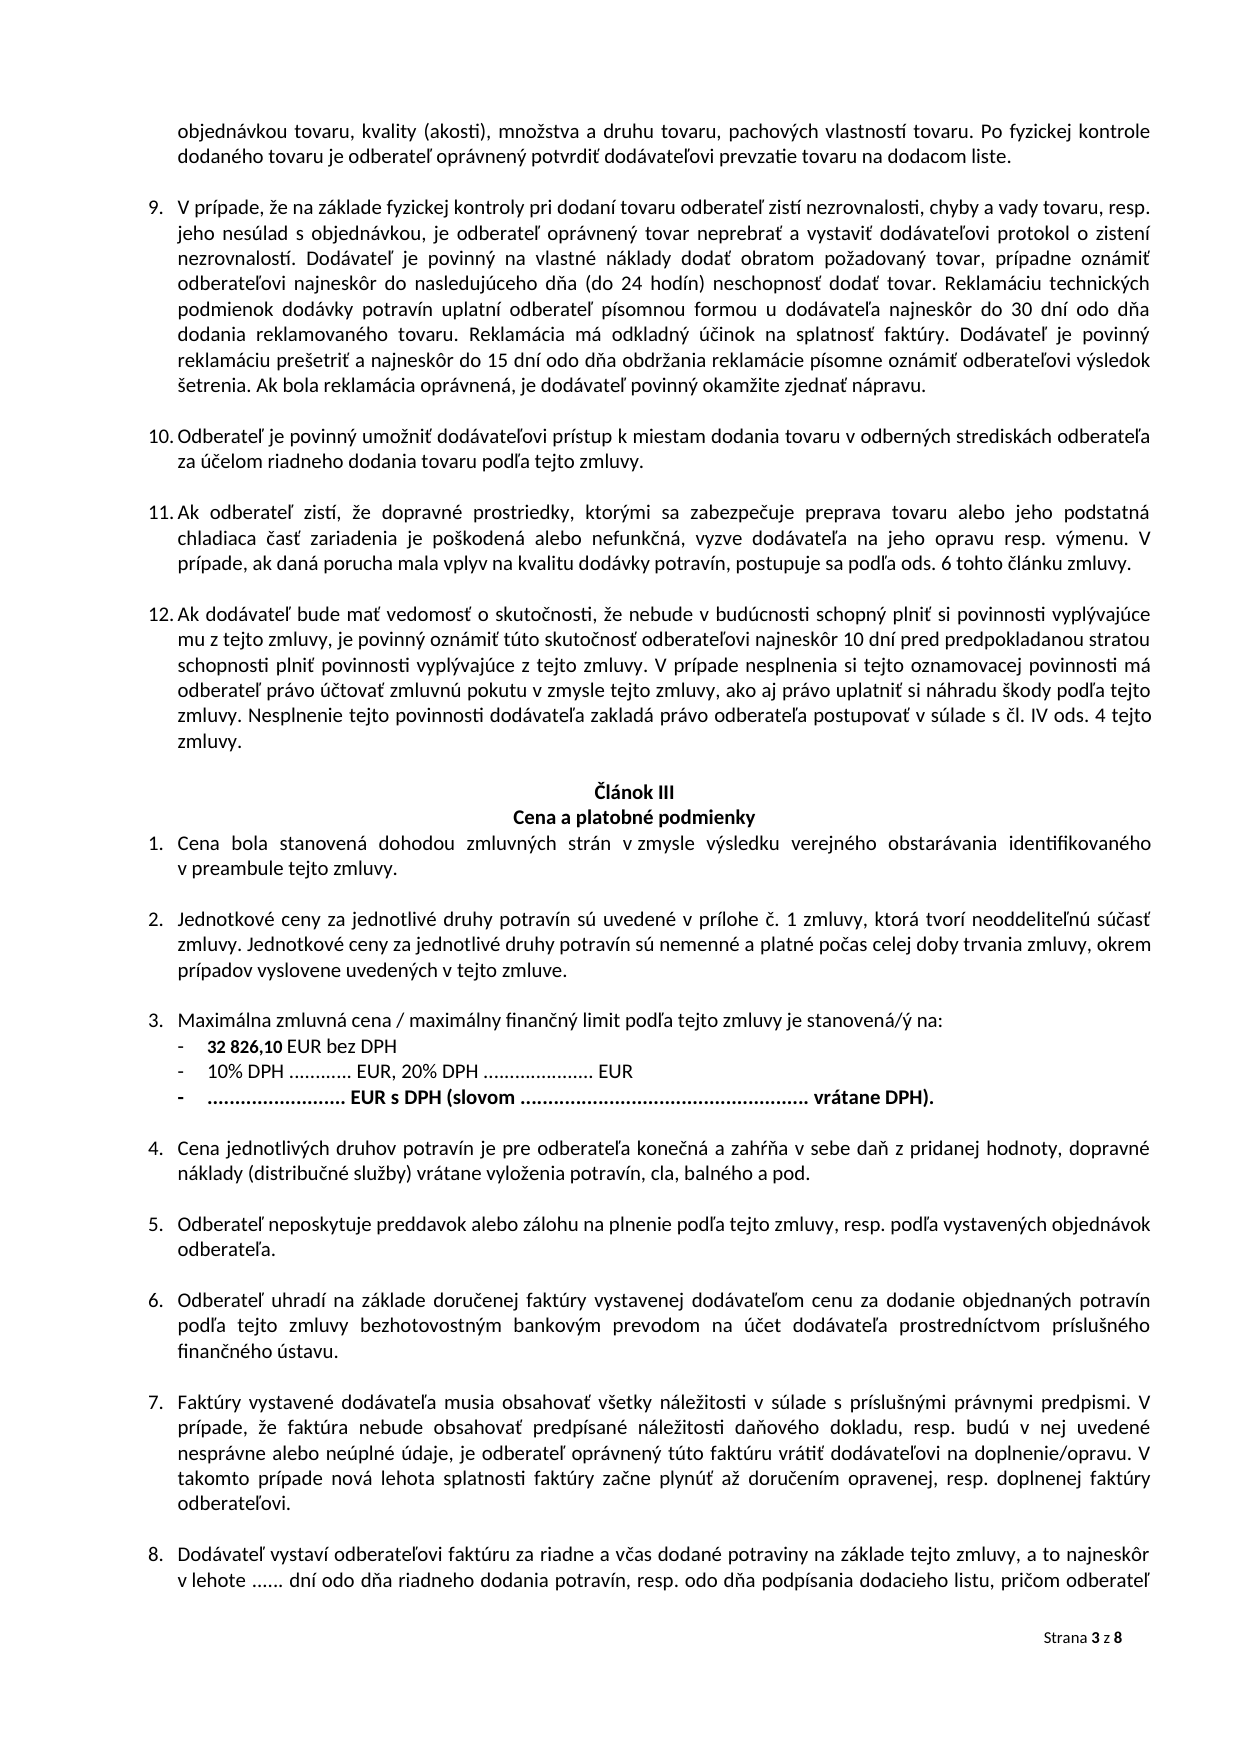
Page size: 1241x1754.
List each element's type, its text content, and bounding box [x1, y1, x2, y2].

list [148, 118, 1152, 169]
list Cena a platobné podmienky [147, 804, 1122, 830]
list Článok III [147, 779, 1122, 804]
list 10% DPH ............ EUR, 20% DPH ..................... EUR [177, 1058, 1152, 1084]
list ......................... EUR s DPH (slovom .................................................... vrátane DPH). [177, 1084, 1152, 1109]
list Ak dodávateľ bude mať vedomosť o skutočnosti, že nebude v budúcnosti schopný plniť si povinnosti vyplývajúce mu z tejto zmluvy, je povinný oznámiť túto skutočnosť odberateľovi najneskôr 10 dní pred predpokladanou stratou schopnosti plniť povinnosti vyplývajúce z tejto zmluvy. V prípade nesplnenia si tejto oznamovacej povinnosti má odberateľ právo účtovať zmluvnú pokutu v zmysle tejto zmluvy, ako aj právo uplatniť si náhradu škody podľa tejto zmluvy. Nesplnenie tejto povinnosti dodávateľa zakladá právo odberateľa postupovať v súlade s čl. IV ods. 4 tejto zmluvy. [148, 601, 1152, 753]
list V prípade, že na základe fyzickej kontroly pri dodaní tovaru odberateľ zistí nezrovnalosti, chyby a vady tovaru, resp. jeho nesúlad s objednávkou, je odberateľ oprávnený tovar neprebrať a vystaviť dodávateľovi protokol o zistení nezrovnalostí. Dodávateľ je povinný na vlastné náklady dodať obratom požadovaný tovar, prípadne oznámiť odberateľovi najneskôr do nasledujúceho dňa (do 24 hodín) neschopnosť dodať tovar. Reklamáciu technických podmienok dodávky potravín uplatní odberateľ písomnou formou u dodávateľa najneskôr do 30 dní odo dňa dodania reklamovaného tovaru. Reklamácia má odkladný účinok na splatnosť faktúry. Dodávateľ je povinný reklamáciu prešetriť a najneskôr do 15 dní odo dňa obdržania reklamácie písomne oznámiť odberateľovi výsledok šetrenia. Ak bola reklamácia oprávnená, je dodávateľ povinný okamžite zjednať nápravu. [148, 194, 1152, 398]
list Cena jednotlivých druhov potravín je pre odberateľa konečná a zahŕňa v sebe daň z pridanej hodnoty, dopravné náklady (distribučné služby) vrátane vyloženia potravín, cla, balného a pod. [148, 1135, 1152, 1186]
list Odberateľ je povinný umožniť dodávateľovi prístup k miestam dodania tovaru v odberných strediskách odberateľa za účelom riadneho dodania tovaru podľa tejto zmluvy. [148, 423, 1152, 474]
list Cena bola stanovená dohodou zmluvných strán v zmysle výsledku verejného obstarávania identifikovaného v preambule tejto zmluvy. [148, 830, 1152, 881]
list Odberateľ neposkytuje preddavok alebo zálohu na plnenie podľa tejto zmluvy, resp. podľa vystavených objednávok odberateľa. [148, 1211, 1152, 1262]
list Odberateľ uhradí na základe doručenej faktúry vystavenej dodávateľom cenu za dodanie objednaných potravín podľa tejto zmluvy bezhotovostným bankovým prevodom na účet dodávateľa prostredníctvom príslušného finančného ústavu. [148, 1287, 1152, 1363]
list Ak odberateľ zistí, že dopravné prostriedky, ktorými sa zabezpečuje preprava tovaru alebo jeho podstatná chladiaca časť zariadenia je poškodená alebo nefunkčná, vyzve dodávateľa na jeho opravu resp. výmenu. V prípade, ak daná porucha mala vplyv na kvalitu dodávky potravín, postupuje sa podľa ods. 6 tohto článku zmluvy. [148, 499, 1152, 576]
list Jednotkové ceny za jednotlivé druhy potravín sú uvedené v prílohe č. 1 zmluvy, ktorá tvorí neoddeliteľnú súčasť zmluvy. Jednotkové ceny za jednotlivé druhy potravín sú nemenné a platné počas celej doby trvania zmluvy, okrem prípadov vyslovene uvedených v tejto zmluve. [148, 906, 1152, 982]
list Faktúry vystavené dodávateľa musia obsahovať všetky náležitosti v súlade s príslušnými právnymi predpismi. V prípade, že faktúra nebude obsahovať predpísané náležitosti daňového dokladu, resp. budú v nej uvedené nesprávne alebo neúplné údaje, je odberateľ oprávnený túto faktúru vrátiť dodávateľovi na doplnenie/opravu. V takomto prípade nová lehota splatnosti faktúry začne plynúť až doručením opravenej, resp. doplnenej faktúry odberateľovi. [148, 1389, 1152, 1516]
list 32 826,10 EUR bez DPH [177, 1033, 1152, 1058]
list Maximálna zmluvná cena / maximálny finančný limit podľa tejto zmluvy je stanovená/ý na: [148, 1008, 1152, 1033]
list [148, 1541, 1152, 1592]
